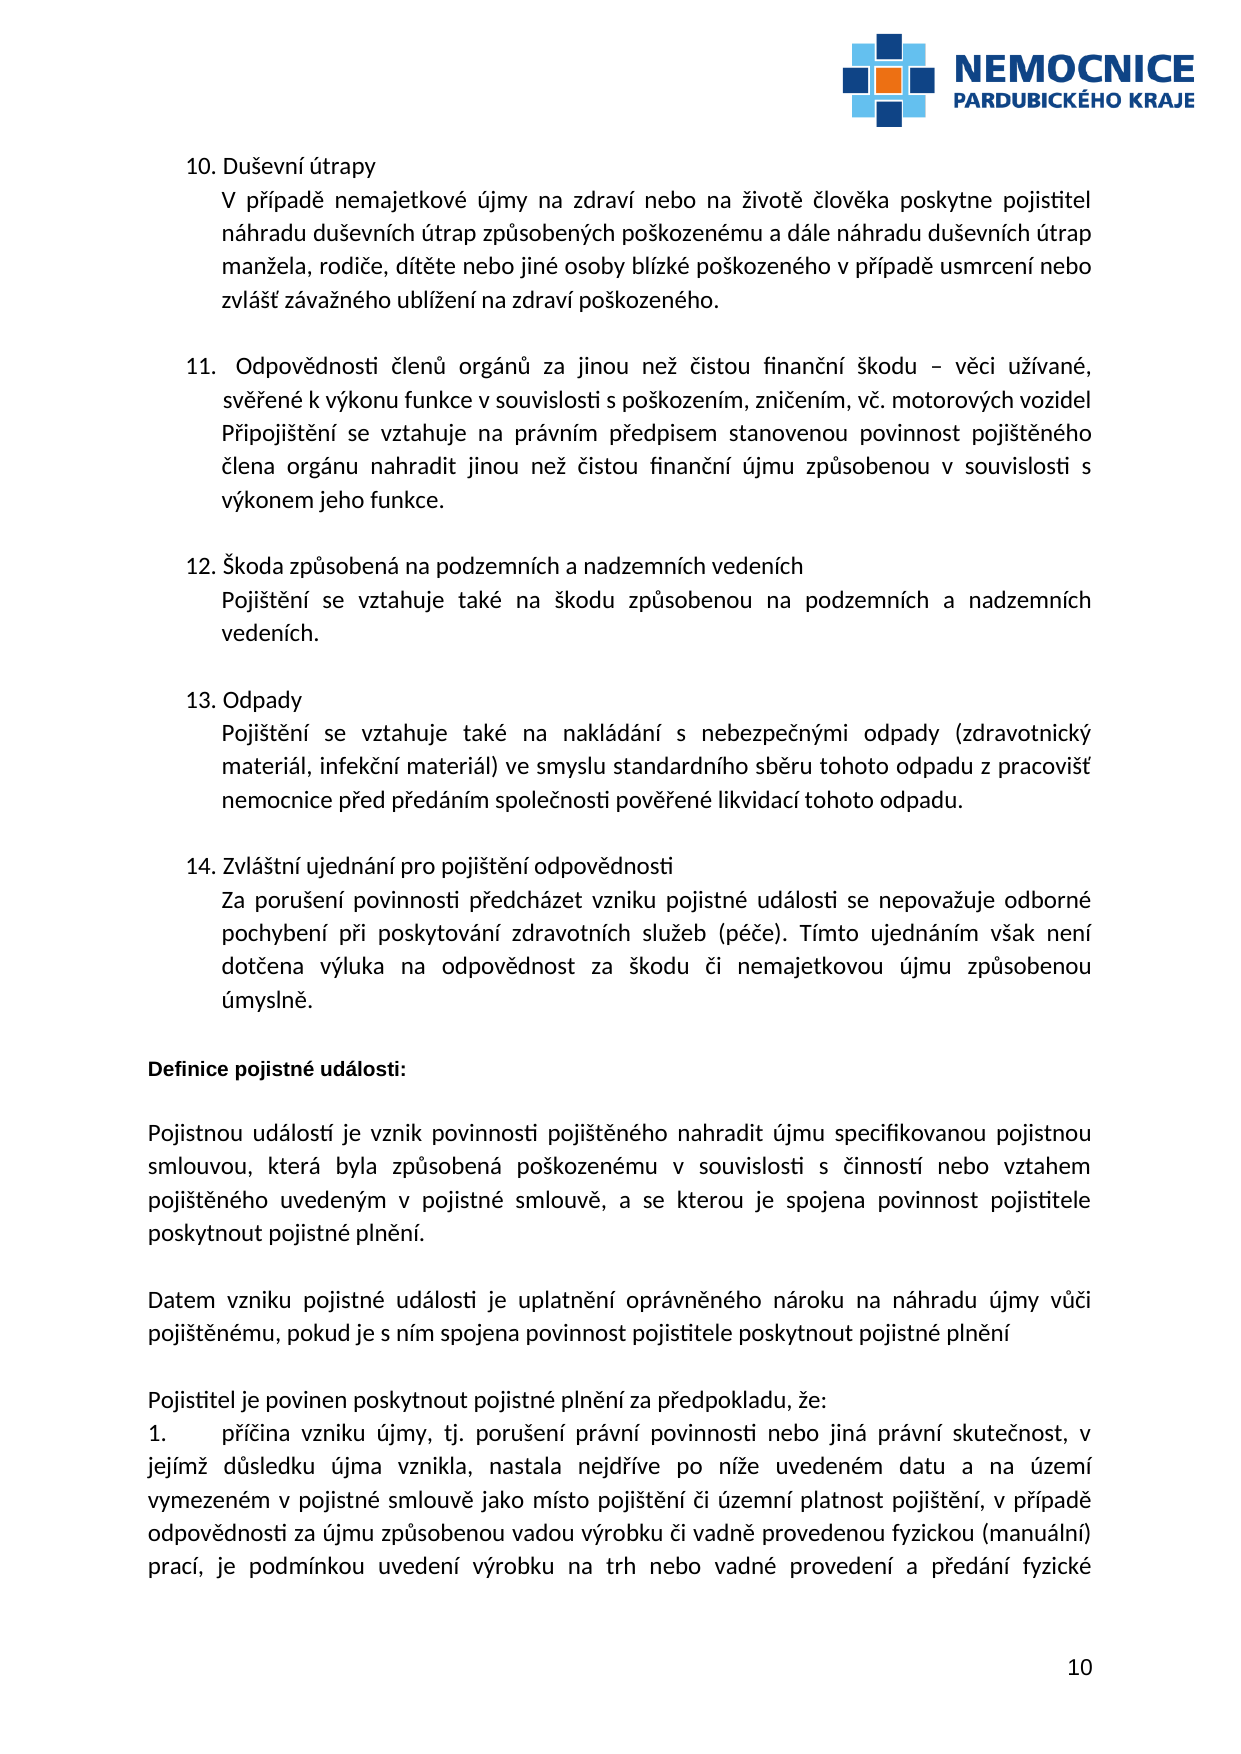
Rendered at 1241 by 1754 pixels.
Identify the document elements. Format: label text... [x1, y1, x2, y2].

list Zvláštní ujednání pro pojištění odpovědnosti [185, 848, 1093, 881]
text Za porušení povinnosti předcházet vzniku pojistné události se nepovažuje odborné pochybení při poskytování zdravotních služeb (péče). Tímto ujednáním však není dotčena výluka na odpovědnost za škodu či nemajetkovou újmu způsobenou úmyslně. [221, 881, 1093, 1014]
list Škoda způsobená na podzemních a nadzemních vedeních [185, 548, 1093, 581]
text Připojištění se vztahuje na právním předpisem stanovenou povinnost pojištěného člena orgánu nahradit jinou než čistou finanční újmu způsobenou v souvislosti s výkonem jeho funkce. [221, 414, 1093, 514]
list Odpady [185, 681, 1093, 714]
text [148, 1414, 1093, 1581]
text Definice pojistné události: [148, 1048, 1093, 1081]
text V případě nemajetkové újmy na zdraví nebo na životě člověka poskytne pojistitel náhradu duševních útrap způsobených poškozenému a dále náhradu duševních útrap manžela, rodiče, dítěte nebo jiné osoby blízké poškozeného v případě usmrcení nebo zvlášť závažného ublížení na zdraví poškozeného. [221, 181, 1093, 314]
text Pojistitel je povinen poskytnout pojistné plnění za předpokladu, že: [148, 1381, 1093, 1414]
list Duševní útrapy [185, 148, 1093, 181]
text Pojištění se vztahuje také na škodu způsobenou na podzemních a nadzemních vedeních. [221, 581, 1093, 648]
text Datem vzniku pojistné události je uplatnění oprávněného nároku na náhradu újmy vůči pojištěnému, pokud je s ním spojena povinnost pojistitele poskytnout pojistné plnění [148, 1281, 1093, 1348]
text Pojištění se vztahuje také na nakládání s nebezpečnými odpady (zdravotnický materiál, infekční materiál) ve smyslu standardního sběru tohoto odpadu z pracovišť nemocnice před předáním společnosti pověřené likvidací tohoto odpadu. [221, 714, 1093, 814]
text Pojistnou událostí je vznik povinnosti pojištěného nahradit újmu specifikovanou pojistnou smlouvou, která byla způsobená poškozenému v souvislosti s činností nebo vztahem pojištěného uvedeným v pojistné smlouvě, a se kterou je spojena povinnost pojistitele poskytnout pojistné plnění. [148, 1114, 1093, 1248]
picture [841, 32, 1195, 128]
list Odpovědnosti členů orgánů za jinou než čistou finanční škodu – věci užívané, svěřené k výkonu funkce v souvislosti s poškozením, zničením, vč. motorových vozidel [185, 348, 1093, 414]
